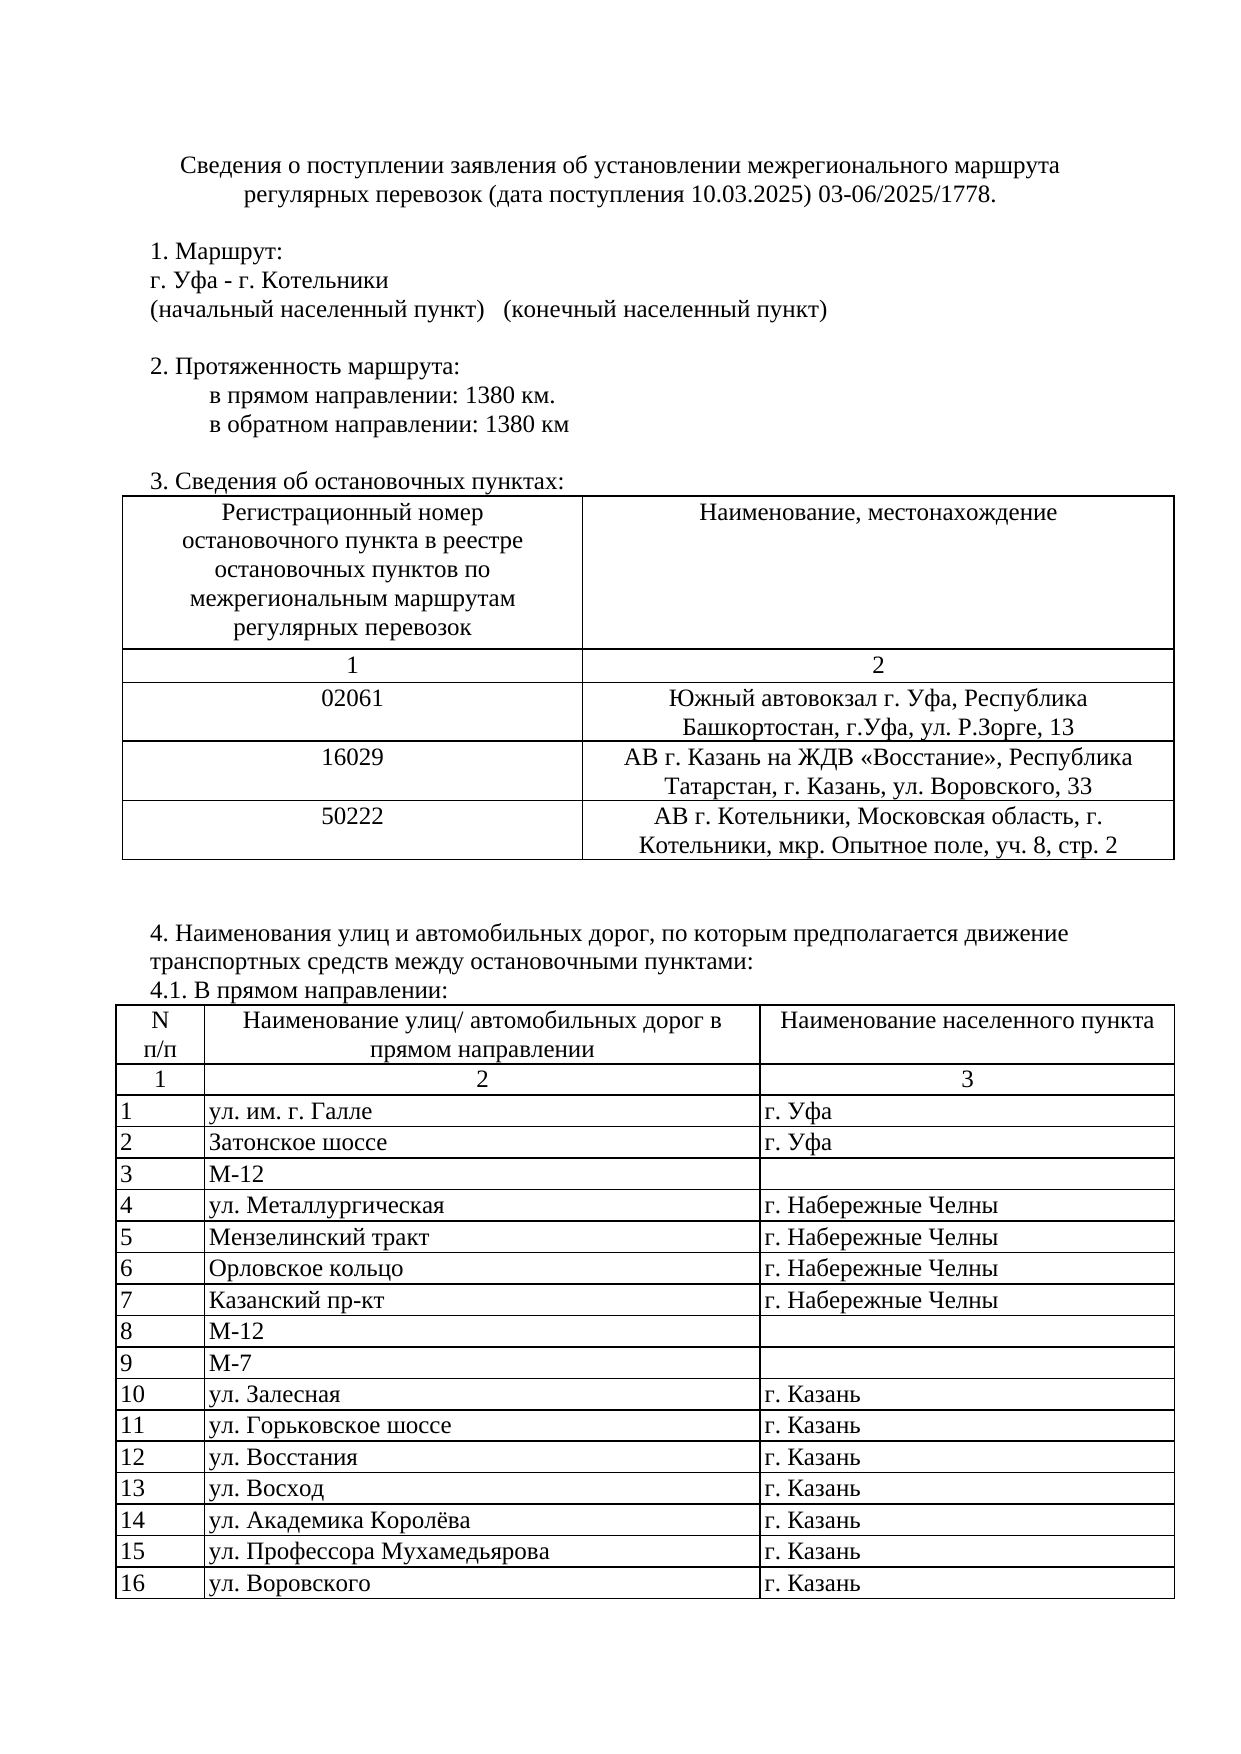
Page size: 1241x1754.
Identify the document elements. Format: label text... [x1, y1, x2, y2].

table_cell 2 [583, 650, 1173, 681]
table_cell 4 [117, 1190, 204, 1220]
table_cell М-12 [205, 1316, 759, 1346]
table_cell г. Уфа [761, 1127, 1174, 1157]
table_cell ул. Залесная [205, 1379, 759, 1409]
table_cell [761, 1348, 1174, 1377]
table_cell 14 [117, 1505, 204, 1535]
table_header Наименование населенного пункта [761, 1006, 1174, 1063]
table_cell 50222 [123, 801, 582, 858]
table_cell 3 [117, 1159, 204, 1189]
text 3. Сведения об остановочных пунктах: [150, 466, 1090, 495]
table_cell 6 [117, 1253, 204, 1283]
text в прямом направлении: 1380 км. [150, 380, 1090, 409]
table_cell [761, 1159, 1174, 1189]
table_cell ул. Горьковское шоссе [205, 1411, 759, 1440]
table_cell г. Казань [761, 1379, 1174, 1409]
table_cell М-12 [205, 1159, 759, 1189]
table_cell г. Казань [761, 1442, 1174, 1472]
text 1. Маршрут: [150, 236, 1090, 265]
table_header Регистрационный номер остановочного пункта в реестре остановочных пунктов по межрегиональным маршрутам регулярных перевозок [123, 497, 582, 648]
table_cell ул. им. г. Галле [205, 1096, 759, 1126]
table_cell 2 [117, 1127, 204, 1157]
table_cell Казанский пр-кт [205, 1285, 759, 1314]
table_cell Мензелинский тракт [205, 1222, 759, 1252]
table_cell 11 [117, 1411, 204, 1440]
table_cell 9 [117, 1348, 204, 1377]
table_cell г. Набережные Челны [761, 1222, 1174, 1252]
table_cell ул. Воровского [205, 1568, 759, 1598]
table_cell Орловское кольцо [205, 1253, 759, 1283]
table_cell 1 [117, 1065, 204, 1094]
table_cell 5 [117, 1222, 204, 1252]
table_cell 10 [117, 1379, 204, 1409]
table_cell [761, 1316, 1174, 1346]
table_cell 2 [205, 1065, 759, 1094]
table_cell 02061 [123, 683, 582, 740]
table_cell 15 [117, 1536, 204, 1566]
table_cell г. Казань [761, 1505, 1174, 1535]
table_cell ул. Восход [205, 1473, 759, 1503]
table_cell г. Набережные Челны [761, 1253, 1174, 1283]
table_cell Южный автовокзал г. Уфа, Республика Башкортостан, г.Уфа, ул. Р.Зорге, 13 [583, 683, 1173, 740]
table_cell Затонское шоссе [205, 1127, 759, 1157]
table_cell АВ г. Казань на ЖДВ «Восстание», Республика Татарстан, г. Казань, ул. Воровского, 33 [583, 742, 1173, 799]
table_cell 8 [117, 1316, 204, 1346]
table_cell М-7 [205, 1348, 759, 1377]
table_cell г. Казань [761, 1536, 1174, 1566]
table_header N п/п [117, 1006, 204, 1063]
text (начальный населенный пункт) (конечный населенный пункт) [150, 294, 1090, 322]
table_cell 1 [123, 650, 582, 681]
text г. Уфа - г. Котельники [150, 265, 1090, 294]
table_cell ул. Академика Королёва [205, 1505, 759, 1535]
table_cell г. Набережные Челны [761, 1285, 1174, 1314]
table_cell 12 [117, 1442, 204, 1472]
text в обратном направлении: 1380 км [150, 409, 1090, 437]
table_cell 13 [117, 1473, 204, 1503]
table_cell 7 [117, 1285, 204, 1314]
text 2. Протяженность маршрута: [150, 351, 1090, 380]
table_cell г. Уфа [761, 1096, 1174, 1126]
table_cell г. Казань [761, 1473, 1174, 1503]
table_cell 16 [117, 1568, 204, 1598]
table_cell 1 [117, 1096, 204, 1126]
table_cell 3 [761, 1065, 1174, 1094]
table_cell г. Казань [761, 1411, 1174, 1440]
table_cell ул. Профессора Мухамедьярова [205, 1536, 759, 1566]
table_cell ул. Восстания [205, 1442, 759, 1472]
table_cell ул. Металлургическая [205, 1190, 759, 1220]
text 4.1. В прямом направлении: [150, 975, 1090, 1004]
text 4. Наименования улиц и автомобильных дорог, по которым предполагается движение транспортных средств между остановочными пунктами: [150, 918, 1090, 975]
table_cell АВ г. Котельники, Московская область, г. Котельники, мкр. Опытное поле, уч. 8, стр. 2 [583, 801, 1173, 858]
table_header Наименование улиц/ автомобильных дорог в прямом направлении [205, 1006, 759, 1063]
table_cell г. Казань [761, 1568, 1174, 1598]
table_cell 16029 [123, 742, 582, 799]
table_cell г. Набережные Челны [761, 1190, 1174, 1220]
text Сведения о поступлении заявления об установлении межрегионального маршрута регулярных перевозок (дата поступления 10.03.2025) 03-06/2025/1778. [150, 150, 1090, 207]
table_header Наименование, местонахождение [583, 497, 1173, 648]
